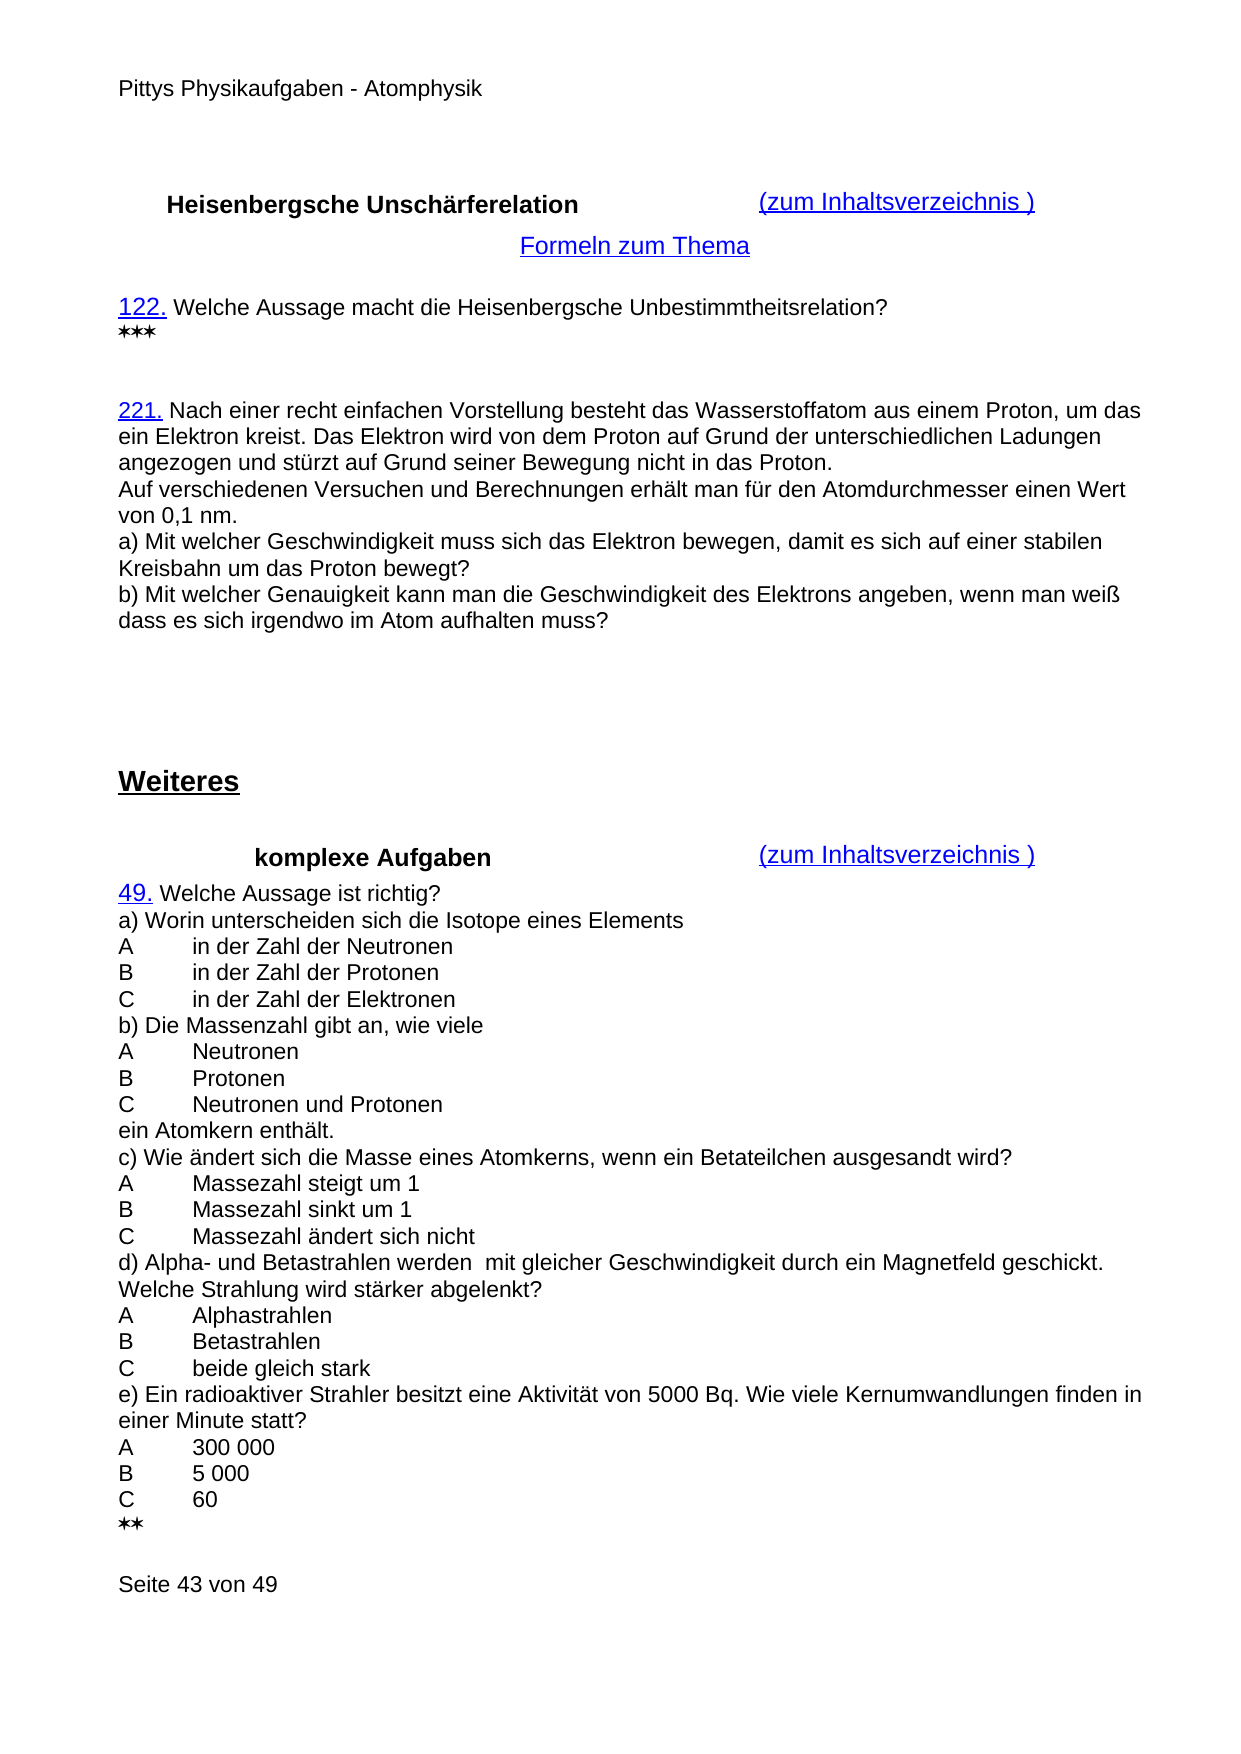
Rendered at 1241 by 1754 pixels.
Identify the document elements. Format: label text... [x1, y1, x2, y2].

text 221. Nach einer recht einfachen Vorstellung besteht das Wasserstoffatom aus einem Proton, um das ein Elektron kreist. Das Elektron wird von dem Proton auf Grund der unterschiedlichen Ladungen angezogen und stürzt auf Grund seiner Bewegung nicht in das Proton. [118, 397, 1152, 476]
text b) Mit welcher Genauigkeit kann man die Geschwindigkeit des Elektrons angeben, wenn man weiß dass es sich irgendwo im Atom aufhalten muss? [118, 581, 1152, 634]
table_header (zum Inhaltsverzeichnis ) [635, 830, 1159, 878]
text a) Mit welcher Geschwindigkeit muss sich das Elektron bewegen, damit es sich auf einer stabilen Kreisbahn um das Proton bewegt? [118, 528, 1152, 581]
subtitle Weiteres [118, 764, 1152, 798]
text 49. Welche Aussage ist richtig? a) Worin unterscheiden sich die Isotope eines Elements A in der Zahl der Neutronen B in der Zahl der Protonen C in der Zahl der Elektronen b) Die Massenzahl gibt an, wie viele A Neutronen B Protonen C Neutronen und Protonen ein Atomkern enthält. c) Wie ändert sich die Masse eines Atomkerns, wenn ein Betateilchen ausgesandt wird? A Massezahl steigt um 1 B Massezahl sinkt um 1 C Massezahl ändert sich nicht d) Alpha- und Betastrahlen werden mit gleicher Geschwindigkeit durch ein Magnetfeld geschickt. Welche Strahlung wird stärker abgelenkt? A Alphastrahlen B Betastrahlen C beide gleich stark e) Ein radioaktiver Strahler besitzt eine Aktivität von 5000 Bq. Wie viele Kernumwandlungen finden in einer Minute statt? A 300 000 B 5 000 C 60 [118, 878, 1152, 1535]
text 122. Welche Aussage macht die Heisenbergsche Unbestimmtheitsrelation? [118, 292, 1152, 344]
table_header (zum Inhaltsverzeichnis ) [635, 177, 1159, 225]
text Auf verschiedenen Versuchen und Berechnungen erhält man für den Atomdurchmesser einen Wert von 0,1 nm. [118, 476, 1152, 528]
table_header Heisenbergsche Unschärferelation [111, 177, 635, 225]
table_cell Formeln zum Thema [111, 225, 1159, 266]
table_header komplexe Aufgaben [111, 830, 635, 878]
